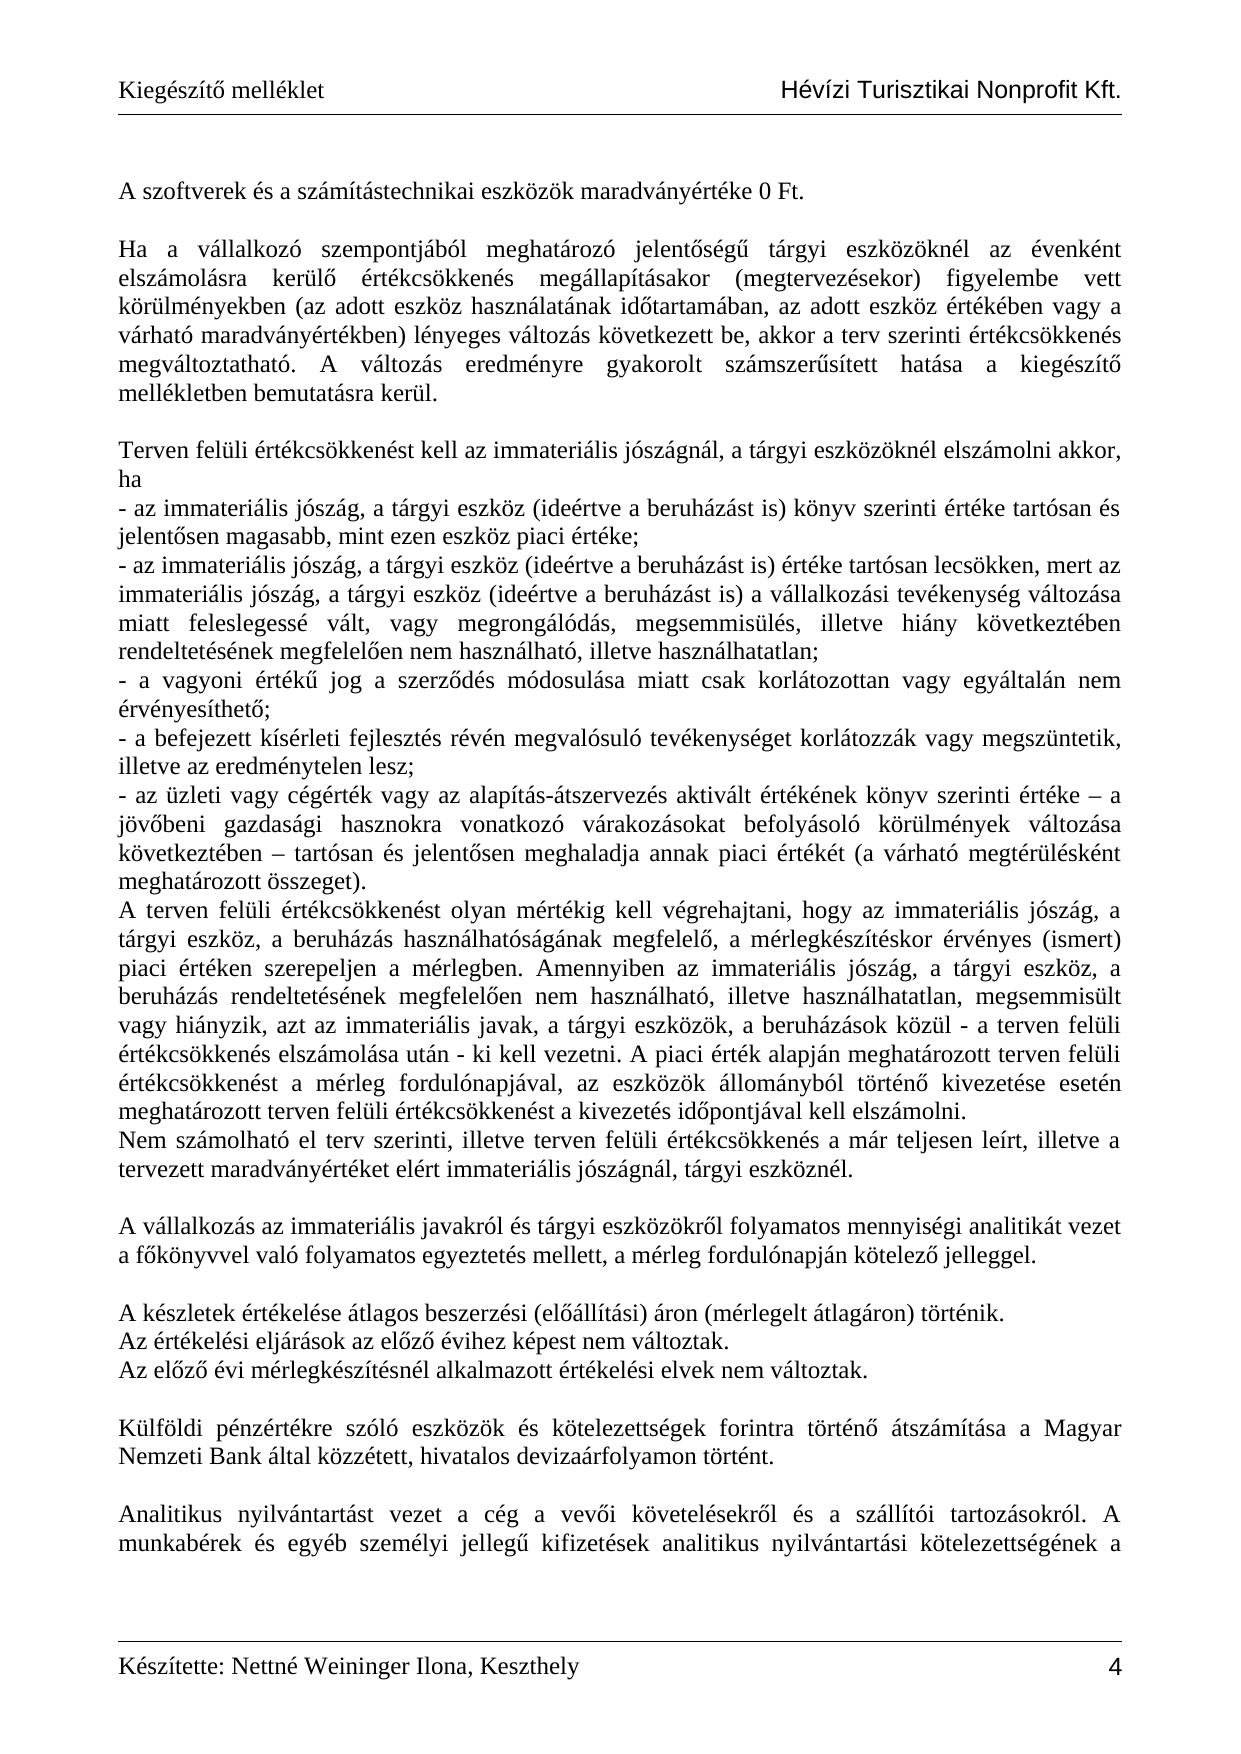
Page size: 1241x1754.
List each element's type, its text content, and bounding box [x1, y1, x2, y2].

text Ha a vállalkozó szempontjából meghatározó jelentőségű tárgyi eszközöknél az évenként elszámolásra kerülő értékcsökkenés megállapításakor (megtervezésekor) figyelembe vett körülményekben (az adott eszköz használatának időtartamában, az adott eszköz értékében vagy a várható maradványértékben) lényeges változás következett be, akkor a terv szerinti értékcsökkenés megváltoztatható. A változás eredményre gyakorolt számszerűsített hatása a kiegészítő mellékletben bemutatásra kerül. [118, 234, 1122, 406]
text - a befejezett kísérleti fejlesztés révén megvalósuló tevékenységet korlátozzák vagy megszüntetik, illetve az eredménytelen lesz; [118, 723, 1122, 780]
text A terven felüli értékcsökkenést olyan mértékig kell végrehajtani, hogy az immateriális jószág, a tárgyi eszköz, a beruházás használhatóságának megfelelő, a mérlegkészítéskor érvényes (ismert) piaci értéken szerepeljen a mérlegben. Amennyiben az immateriális jószág, a tárgyi eszköz, a beruházás rendeltetésének megfelelően nem használható, illetve használhatatlan, megsemmisült vagy hiányzik, azt az immateriális javak, a tárgyi eszközök, a beruházások közül - a terven felüli értékcsökkenés elszámolása után - ki kell vezetni. A piaci érték alapján meghatározott terven felüli értékcsökkenést a mérleg fordulónapjával, az eszközök állományból történő kivezetése esetén meghatározott terven felüli értékcsökkenést a kivezetés időpontjával kell elszámolni. [118, 895, 1122, 1125]
text Nem számolható el terv szerinti, illetve terven felüli értékcsökkenés a már teljesen leírt, illetve a tervezett maradványértéket elért immateriális jószágnál, tárgyi eszköznél. [118, 1125, 1122, 1183]
text Terven felüli értékcsökkenést kell az immateriális jószágnál, a tárgyi eszközöknél elszámolni akkor, ha [118, 435, 1122, 493]
text Az értékelési eljárások az előző évihez képest nem változtak. [118, 1326, 1122, 1355]
text A vállalkozás az immateriális javakról és tárgyi eszközökről folyamatos mennyiségi analitikát vezet a főkönyvvel való folyamatos egyeztetés mellett, a mérleg fordulónapján kötelező jelleggel. [118, 1211, 1122, 1269]
text Az előző évi mérlegkészítésnél alkalmazott értékelési elvek nem változtak. [118, 1355, 1122, 1384]
text - a vagyoni értékű jog a szerződés módosulása miatt csak korlátozottan vagy egyáltalán nem érvényesíthető; [118, 665, 1122, 723]
text Külföldi pénzértékre szóló eszközök és kötelezettségek forintra történő átszámítása a Magyar Nemzeti Bank által közzétett, hivatalos devizaárfolyamon történt. [118, 1413, 1122, 1470]
text - az üzleti vagy cégérték vagy az alapítás-átszervezés aktivált értékének könyv szerinti értéke – a jövőbeni gazdasági hasznokra vonatkozó várakozásokat befolyásoló körülmények változása következtében – tartósan és jelentősen meghaladja annak piaci értékét (a várható megtérülésként meghatározott összeget). [118, 780, 1122, 895]
text - az immateriális jószág, a tárgyi eszköz (ideértve a beruházást is) értéke tartósan lecsökken, mert az immateriális jószág, a tárgyi eszköz (ideértve a beruházást is) a vállalkozási tevékenység változása miatt feleslegessé vált, vagy megrongálódás, megsemmisülés, illetve hiány következtében rendeltetésének megfelelően nem használható, illetve használhatatlan; [118, 550, 1122, 665]
text - az immateriális jószág, a tárgyi eszköz (ideértve a beruházást is) könyv szerinti értéke tartósan és jelentősen magasabb, mint ezen eszköz piaci értéke; [118, 493, 1122, 550]
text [118, 1499, 1122, 1556]
text A készletek értékelése átlagos beszerzési (előállítási) áron (mérlegelt átlagáron) történik. [118, 1298, 1122, 1326]
text A szoftverek és a számítástechnikai eszközök maradványértéke 0 Ft. [118, 176, 1122, 205]
